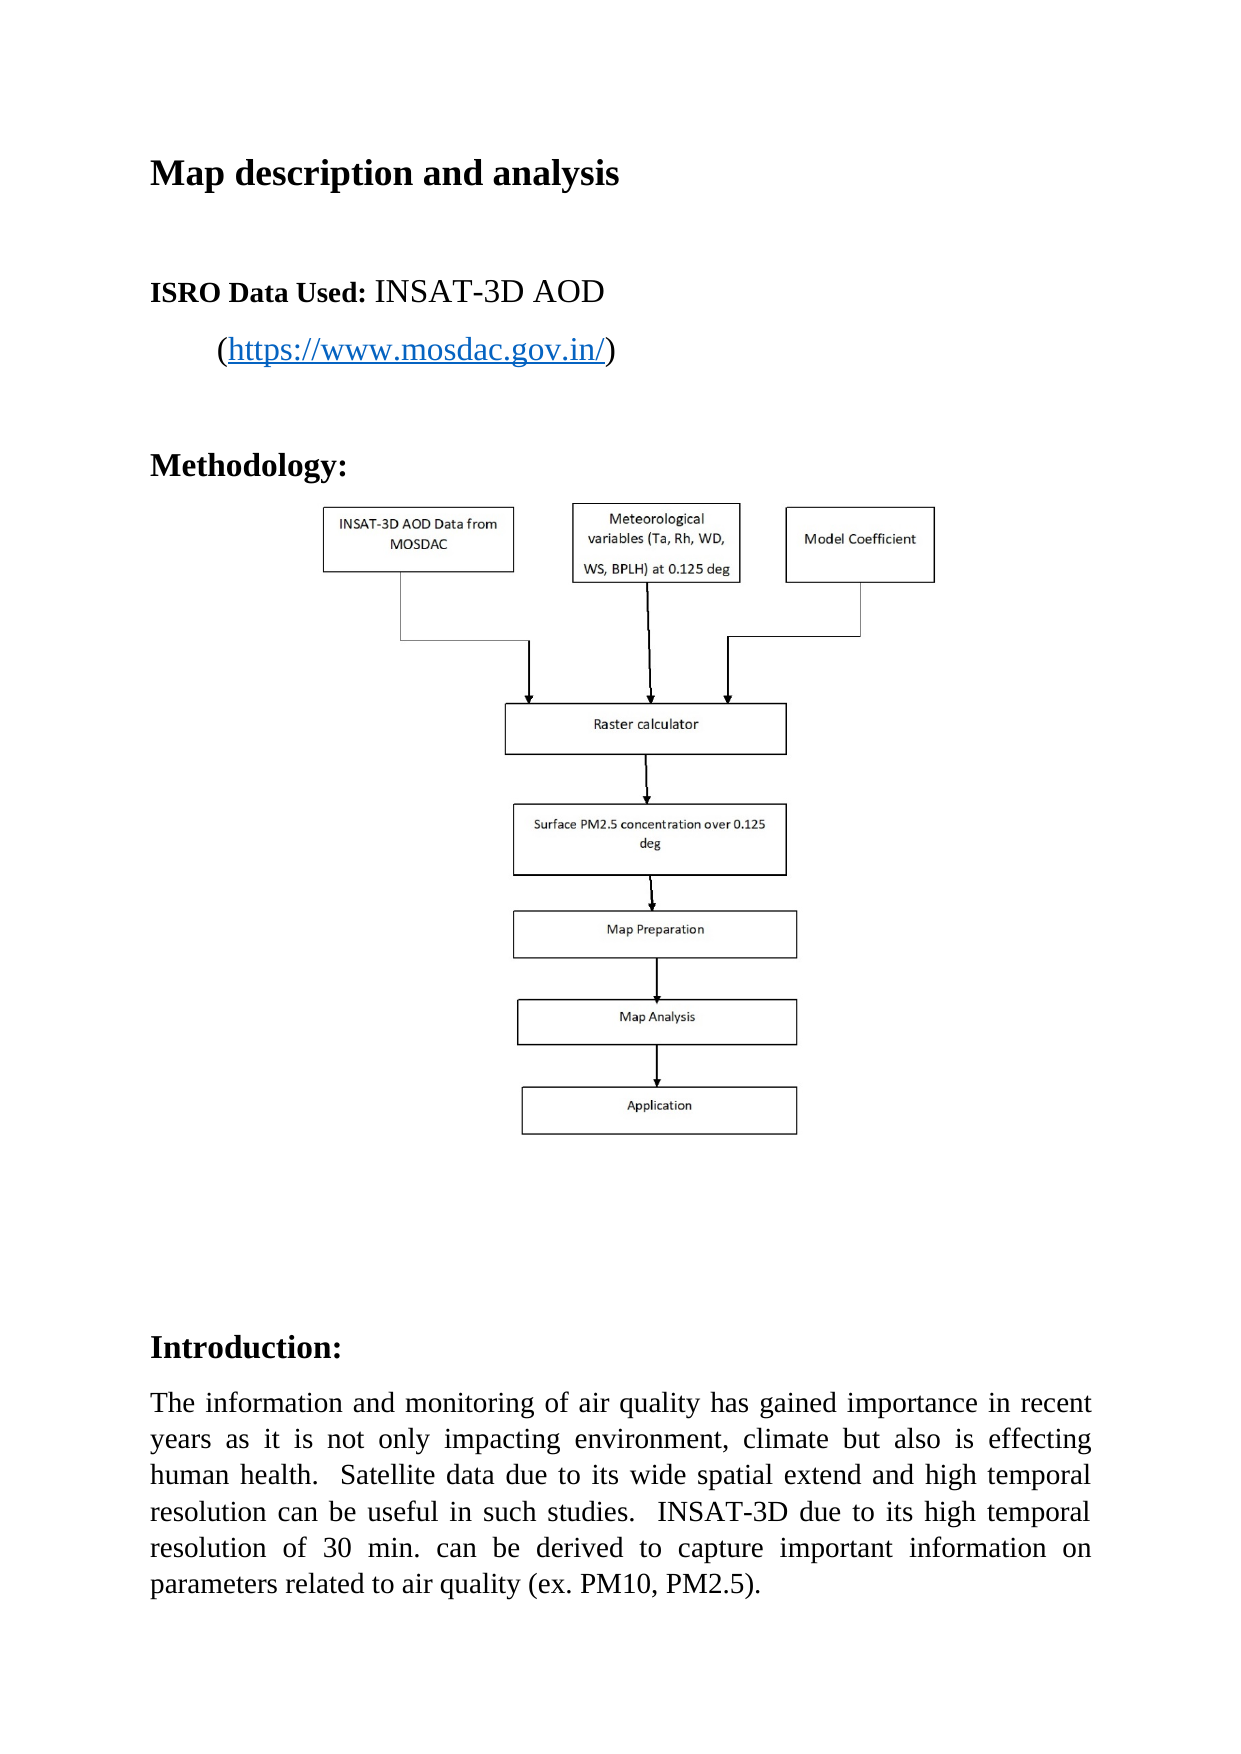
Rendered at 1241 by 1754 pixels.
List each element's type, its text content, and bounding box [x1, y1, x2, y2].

text Introduction: [150, 1327, 1093, 1366]
text ISRO Data Used: INSAT-3D AOD [150, 271, 1093, 309]
text Methodology: [150, 445, 1093, 484]
text (https://www.mosdac.gov.in/) [150, 329, 1093, 368]
picture [306, 503, 936, 1135]
text Map description and analysis [150, 150, 1093, 193]
text The information and monitoring of air quality has gained importance in recent years as it is not only impacting environment, climate but also is effecting human health. Satellite data due to its wide spatial extend and high temporal resolution can be useful in such studies. INSAT-3D due to its high temporal resolution of 30 min. can be derived to capture important information on parameters related to air quality (ex. PM10, PM2.5). [150, 1385, 1093, 1599]
